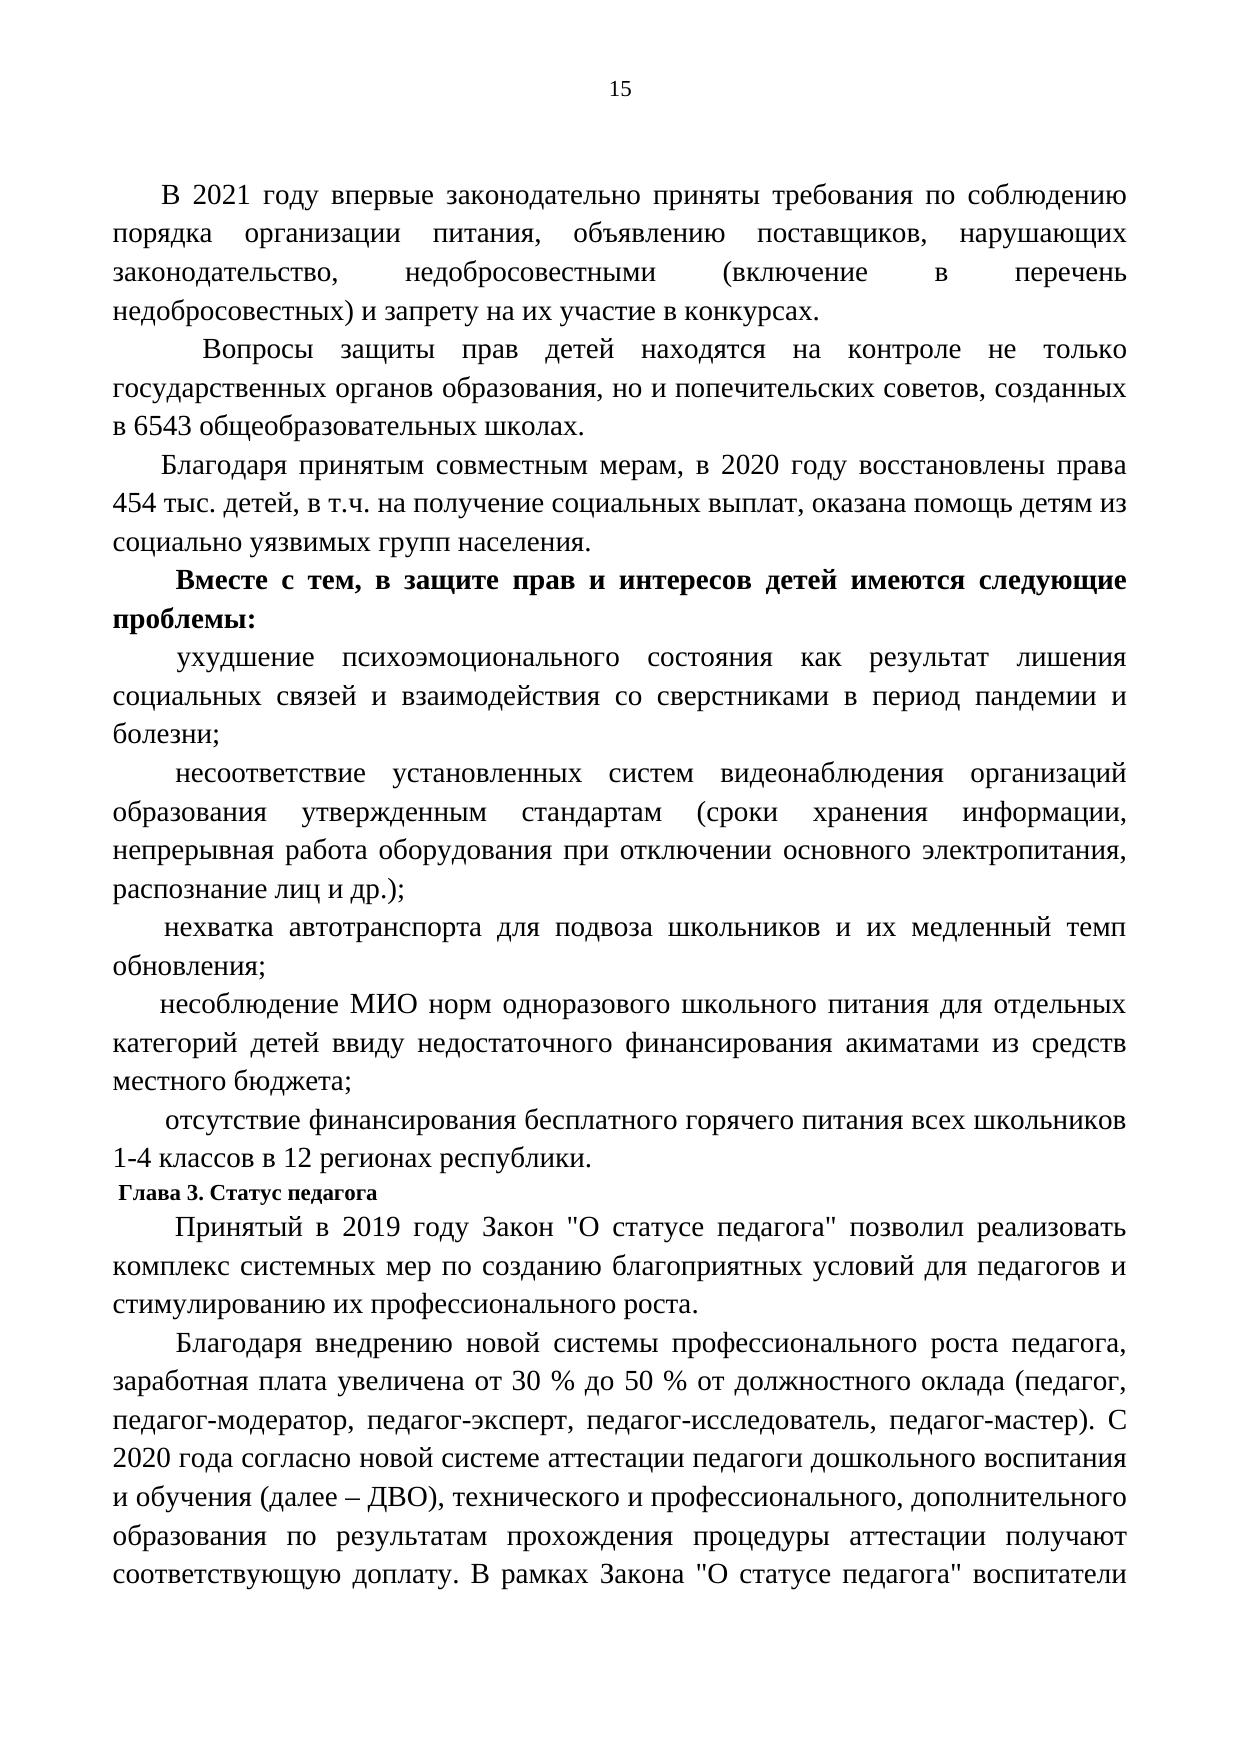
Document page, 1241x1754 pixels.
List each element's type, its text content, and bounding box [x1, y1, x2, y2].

text В 2021 году впервые законодательно приняты требования по соблюдению порядка организации питания, объявлению поставщиков, нарушающих законодательство, недобросовестными (включение в перечень недобросовестных) и запрету на их участие в конкурсах. [112, 177, 1128, 326]
text Вместе с тем, в защите прав и интересов детей имеются следующие проблемы: [112, 562, 1128, 634]
text несоблюдение МИО норм одноразового школьного питания для отдельных категорий детей ввиду недостаточного финансирования акиматами из средств местного бюджета; [112, 986, 1128, 1097]
text нехватка автотранспорта для подвоза школьников и их медленный темп обновления; [112, 909, 1128, 981]
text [112, 1325, 1128, 1590]
text Принятый в 2019 году Закон "О статусе педагога" позволил реализовать комплекс системных мер по созданию благоприятных условий для педагогов и стимулированию их профессионального роста. [112, 1209, 1128, 1320]
text Глава 3. Статус педагога [112, 1179, 1128, 1206]
text несоответствие установленных систем видеонаблюдения организаций образования утвержденным стандартам (сроки хранения информации, непрерывная работа оборудования при отключении основного электропитания, распознание лиц и др.); [112, 755, 1128, 904]
text Благодаря принятым совместным мерам, в 2020 году восстановлены права 454 тыс. детей, в т.ч. на получение социальных выплат, оказана помощь детям из социально уязвимых групп населения. [112, 447, 1128, 557]
text ухудшение психоэмоционального состояния как результат лишения социальных связей и взаимодействия со сверстниками в период пандемии и болезни; [112, 639, 1128, 750]
text отсутствие финансирования бесплатного горячего питания всех школьников 1-4 классов в 12 регионах республики. [112, 1102, 1128, 1174]
text Вопросы защиты прав детей находятся на контроле не только государственных органов образования, но и попечительских советов, созданных в 6543 общеобразовательных школах. [112, 331, 1128, 442]
